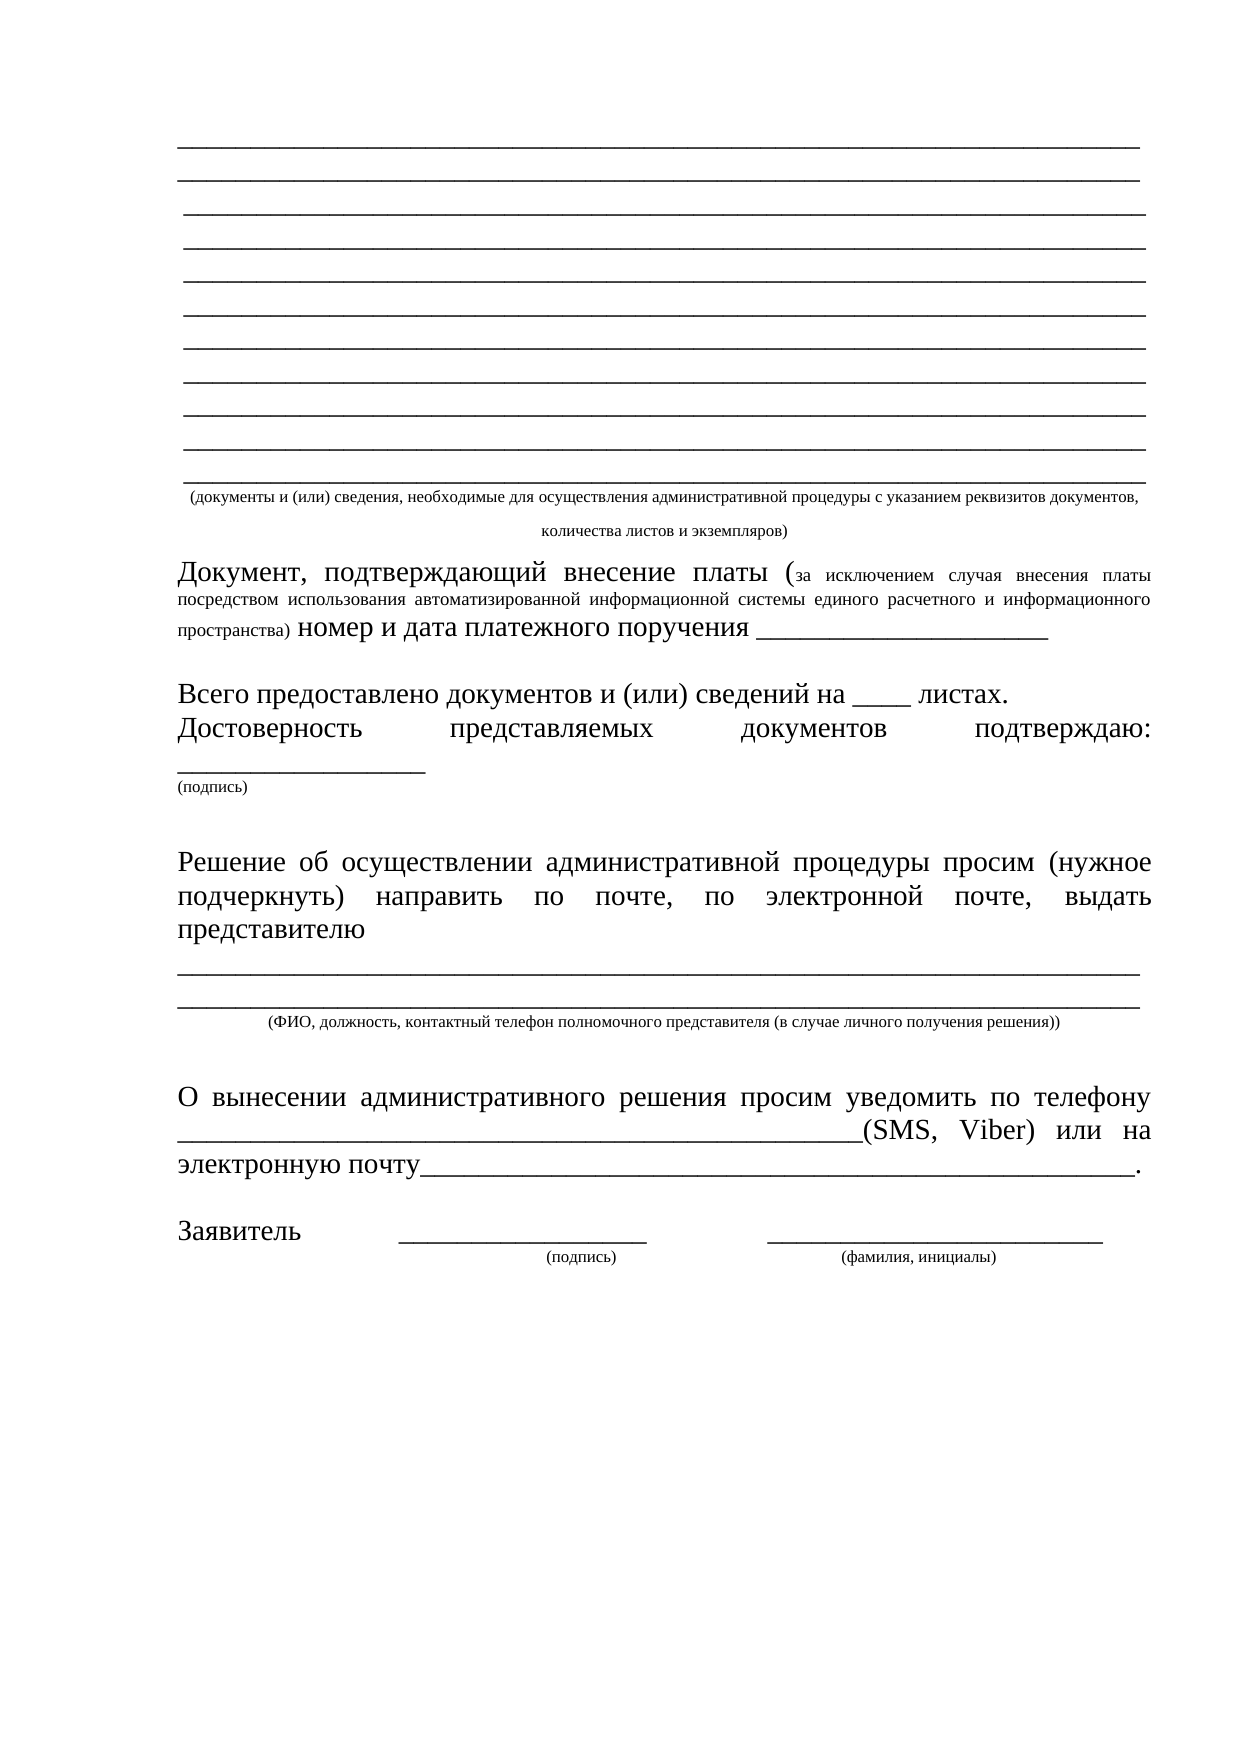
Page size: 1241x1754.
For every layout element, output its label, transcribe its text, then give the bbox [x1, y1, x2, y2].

text __________________________________________________________________________________________________________________________________________________________________________________________________________________________________________________________________________________________________________________________________________________________________________________________________________________________________________________________________________________________________________________________________________________________________________________________________________________ (документы и (или) сведения, необходимые для осуществления административной процедуры с указанием реквизитов документов, количества листов и экземпляров) [177, 185, 1152, 554]
text (подпись) (фамилия, инициалы) [177, 1247, 1152, 1280]
text Достоверность представляемых документов подтверждаю: _________________ [177, 710, 1152, 777]
text О вынесении административного решения просим уведомить по телефону _______________________________________________(SMS, Viber) или на электронную почту_________________________________________________. [177, 1079, 1152, 1179]
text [177, 118, 1152, 185]
text Заявитель _________________ _______________________ [177, 1213, 1152, 1247]
text Всего предоставлено документов и (или) сведений на ____ листах. [177, 676, 1152, 710]
text Документ, подтверждающий внесение платы (за исключением случая внесения платы посредством использования автоматизированной информационной системы единого расчетного и информационного пространства) номер и дата платежного поручения ____________________ [177, 554, 1152, 643]
text Решение об осуществлении административной процедуры просим (нужное подчеркнуть) направить по почте, по электронной почте, выдать представителю [177, 844, 1152, 945]
text (подпись) [177, 777, 1152, 811]
text (ФИО, должность, контактный телефон полномочного представителя (в случае личного получения решения)) [177, 1012, 1152, 1045]
text ____________________________________________________________________________________________________________________________________ [177, 945, 1152, 1012]
